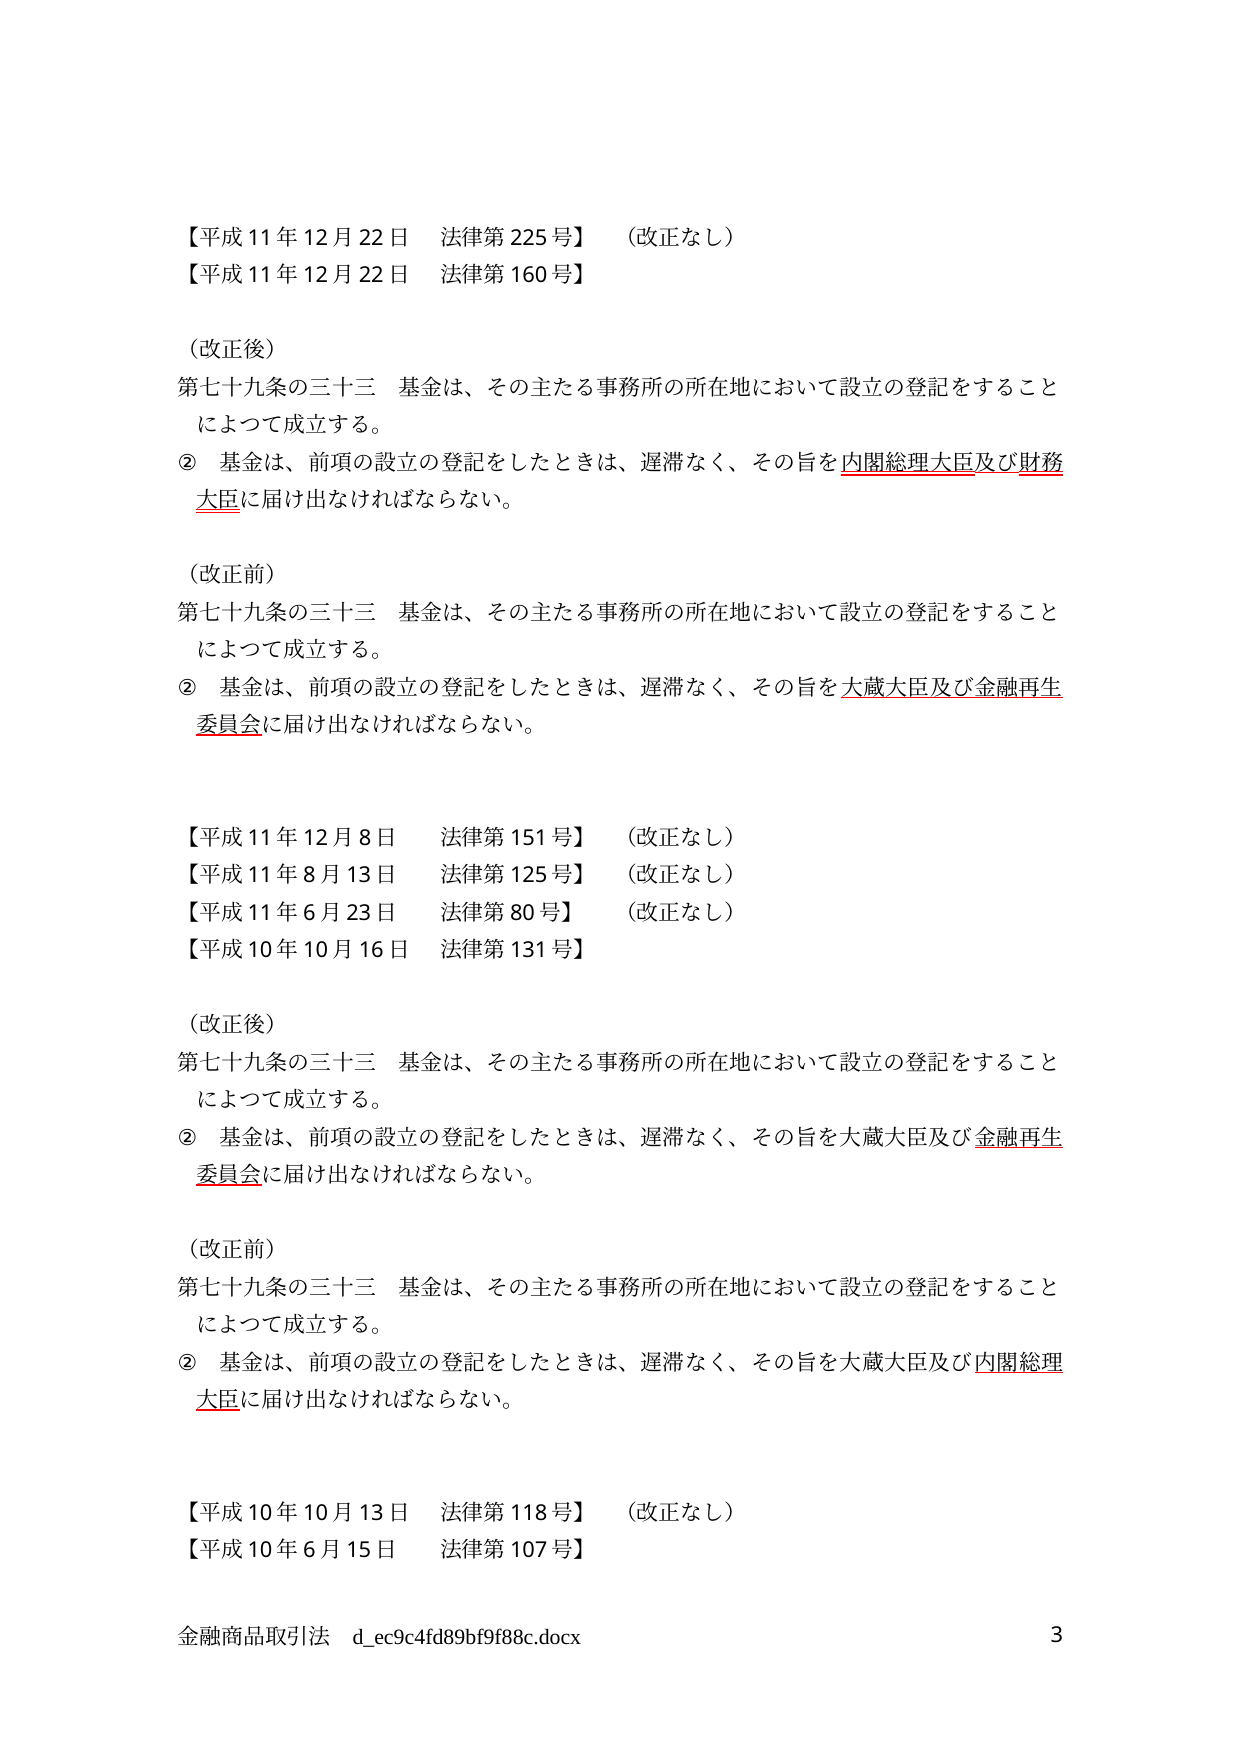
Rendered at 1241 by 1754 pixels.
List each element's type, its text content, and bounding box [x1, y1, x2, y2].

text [177, 1342, 1063, 1417]
text 第七十九条の三十三 基金は、その主たる事務所の所在地において設立の登記をすることによつて成立する。 [177, 367, 1063, 442]
text 【平成10年6月15日 法律第107号】 [177, 1529, 1063, 1567]
text 【平成11年12月8日 法律第151号】 （改正なし） [177, 817, 1063, 854]
text （改正後） [177, 1004, 1063, 1042]
text （改正後） [177, 329, 1063, 367]
text ② 基金は、前項の設立の登記をしたときは、遅滞なく、その旨を大蔵大臣及び金融再生委員会に届け出なければならない。 [177, 1117, 1063, 1192]
text 【平成11年12月22日 法律第225号】 （改正なし） [177, 217, 1063, 254]
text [177, 1267, 1063, 1342]
text 【平成10年10月16日 法律第131号】 [177, 929, 1063, 967]
text （改正前） [177, 1229, 1063, 1267]
text 【平成11年12月22日 法律第160号】 [177, 254, 1063, 292]
text 第七十九条の三十三 基金は、その主たる事務所の所在地において設立の登記をすることによつて成立する。 [177, 1042, 1063, 1117]
text （改正前） [177, 554, 1063, 592]
text 【平成11年6月23日 法律第80号】 （改正なし） [177, 892, 1063, 929]
text ② 基金は、前項の設立の登記をしたときは、遅滞なく、その旨を内閣総理大臣及び財務大臣に届け出なければならない。 [177, 442, 1063, 517]
text 【平成11年8月13日 法律第125号】 （改正なし） [177, 854, 1063, 892]
text 【平成10年10月13日 法律第118号】 （改正なし） [177, 1492, 1063, 1529]
text ② 基金は、前項の設立の登記をしたときは、遅滞なく、その旨を大蔵大臣及び金融再生委員会に届け出なければならない。 [177, 667, 1063, 742]
text 第七十九条の三十三 基金は、その主たる事務所の所在地において設立の登記をすることによつて成立する。 [177, 592, 1063, 667]
